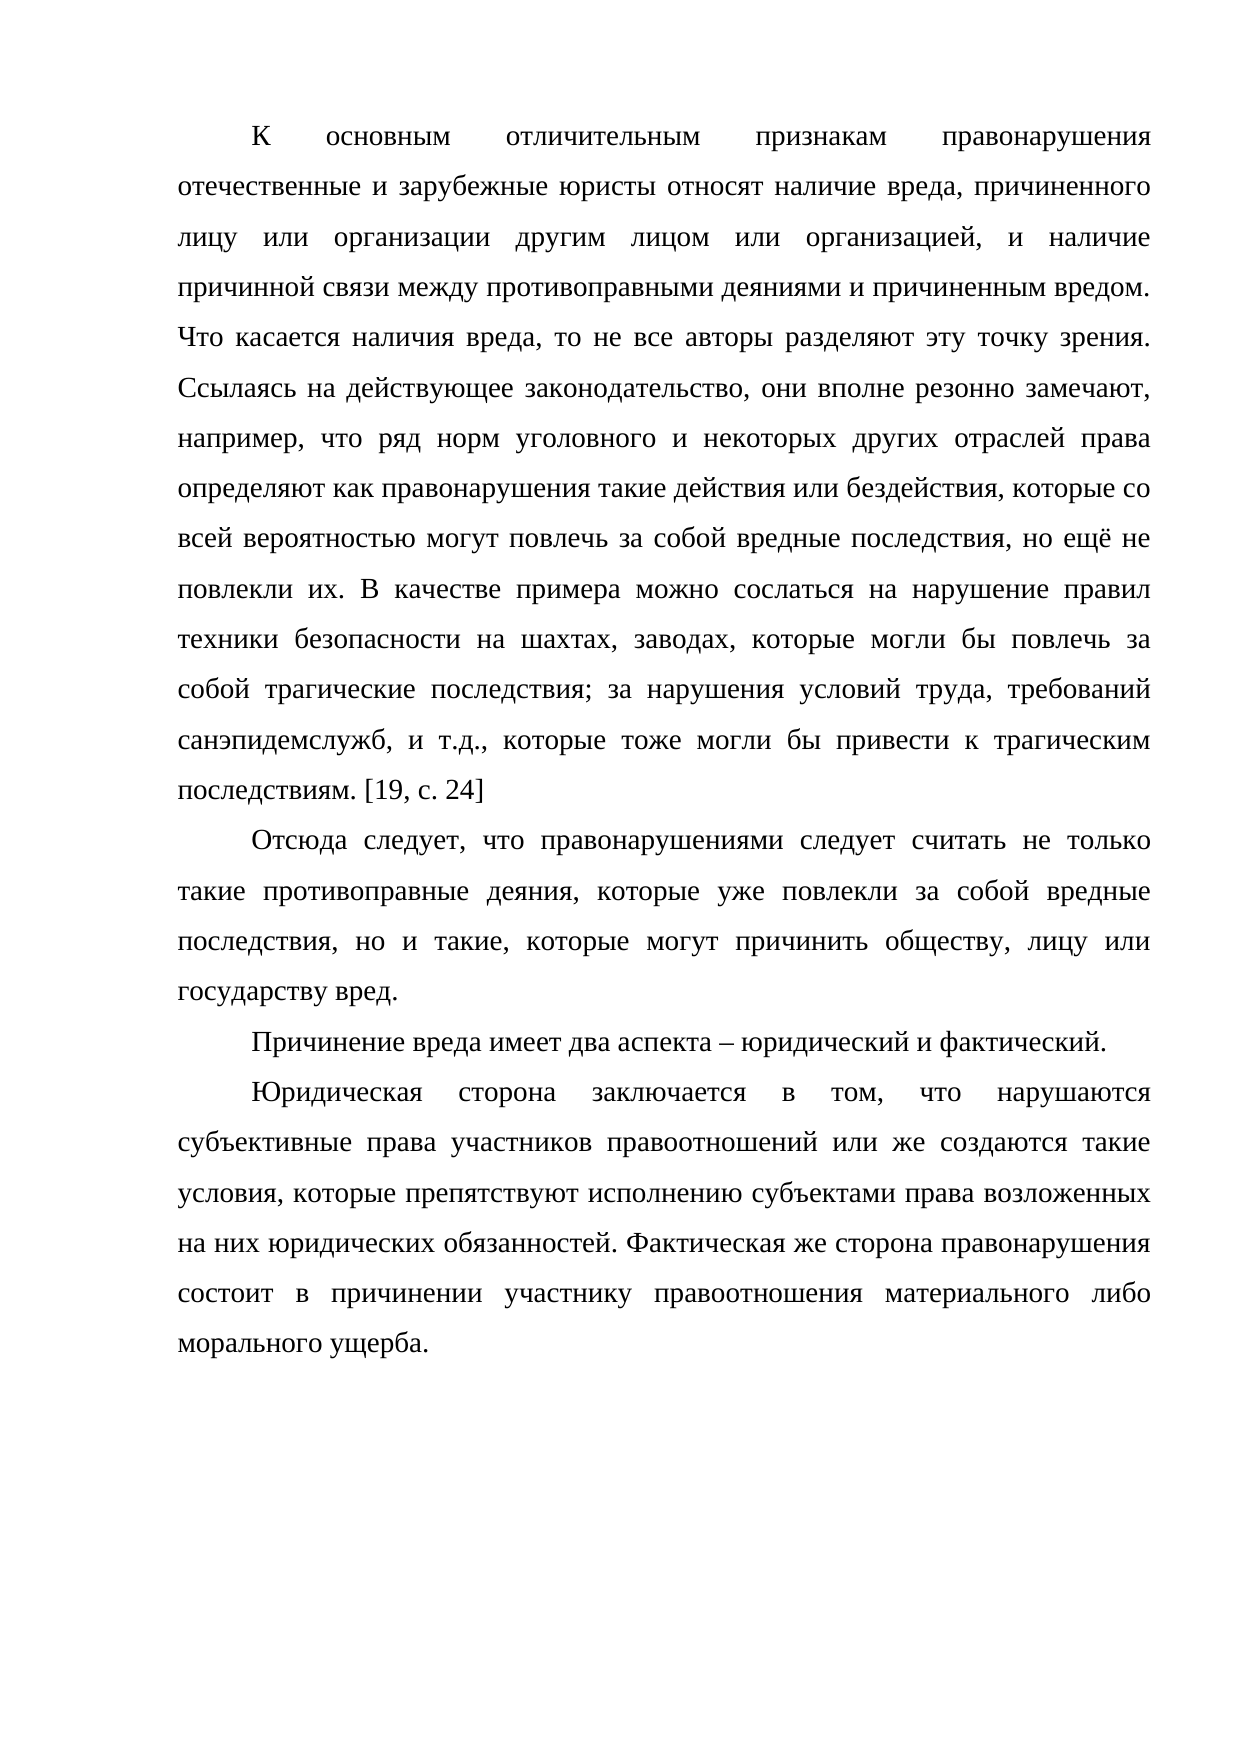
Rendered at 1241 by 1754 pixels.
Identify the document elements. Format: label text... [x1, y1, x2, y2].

text К основным отличительным признакам правонарушения отечественные и зарубежные юристы относят наличие вреда, причиненного лицу или организации другим лицом или организацией, и наличие причинной связи между противоправными деяниями и причиненным вредом. Что касается наличия вреда, то не все авторы разделяют эту точку зрения. Ссылаясь на действующее законодательство, они вполне резонно замечают, например, что ряд норм уголовного и некоторых других отраслей права определяют как правонарушения такие действия или бездействия, которые со всей вероятностью могут повлечь за собой вредные последствия, но ещё не повлекли их. В качестве примера можно сослаться на нарушение правил техники безопасности на шахтах, заводах, которые могли бы повлечь за собой трагические последствия; за нарушения условий труда, требований санэпидемслужб, и т.д., которые тоже могли бы привести к трагическим последствиям. [19, с. 24] [177, 118, 1152, 806]
text Причинение вреда имеет два аспекта – юридический и фактический. [177, 1024, 1152, 1057]
text Юридическая сторона заключается в том, что нарушаются субъективные права участников правоотношений или же создаются такие условия, которые препятствуют исполнению субъектами права возложенных на них юридических обязанностей. Фактическая же сторона правонарушения состоит в причинении участнику правоотношения материального либо морального ущерба. [177, 1074, 1152, 1359]
text Отсюда следует, что правонарушениями следует считать не только такие противоправные деяния, которые уже повлекли за собой вредные последствия, но и такие, которые могут причинить обществу, лицу или государству вред. [177, 822, 1152, 1007]
